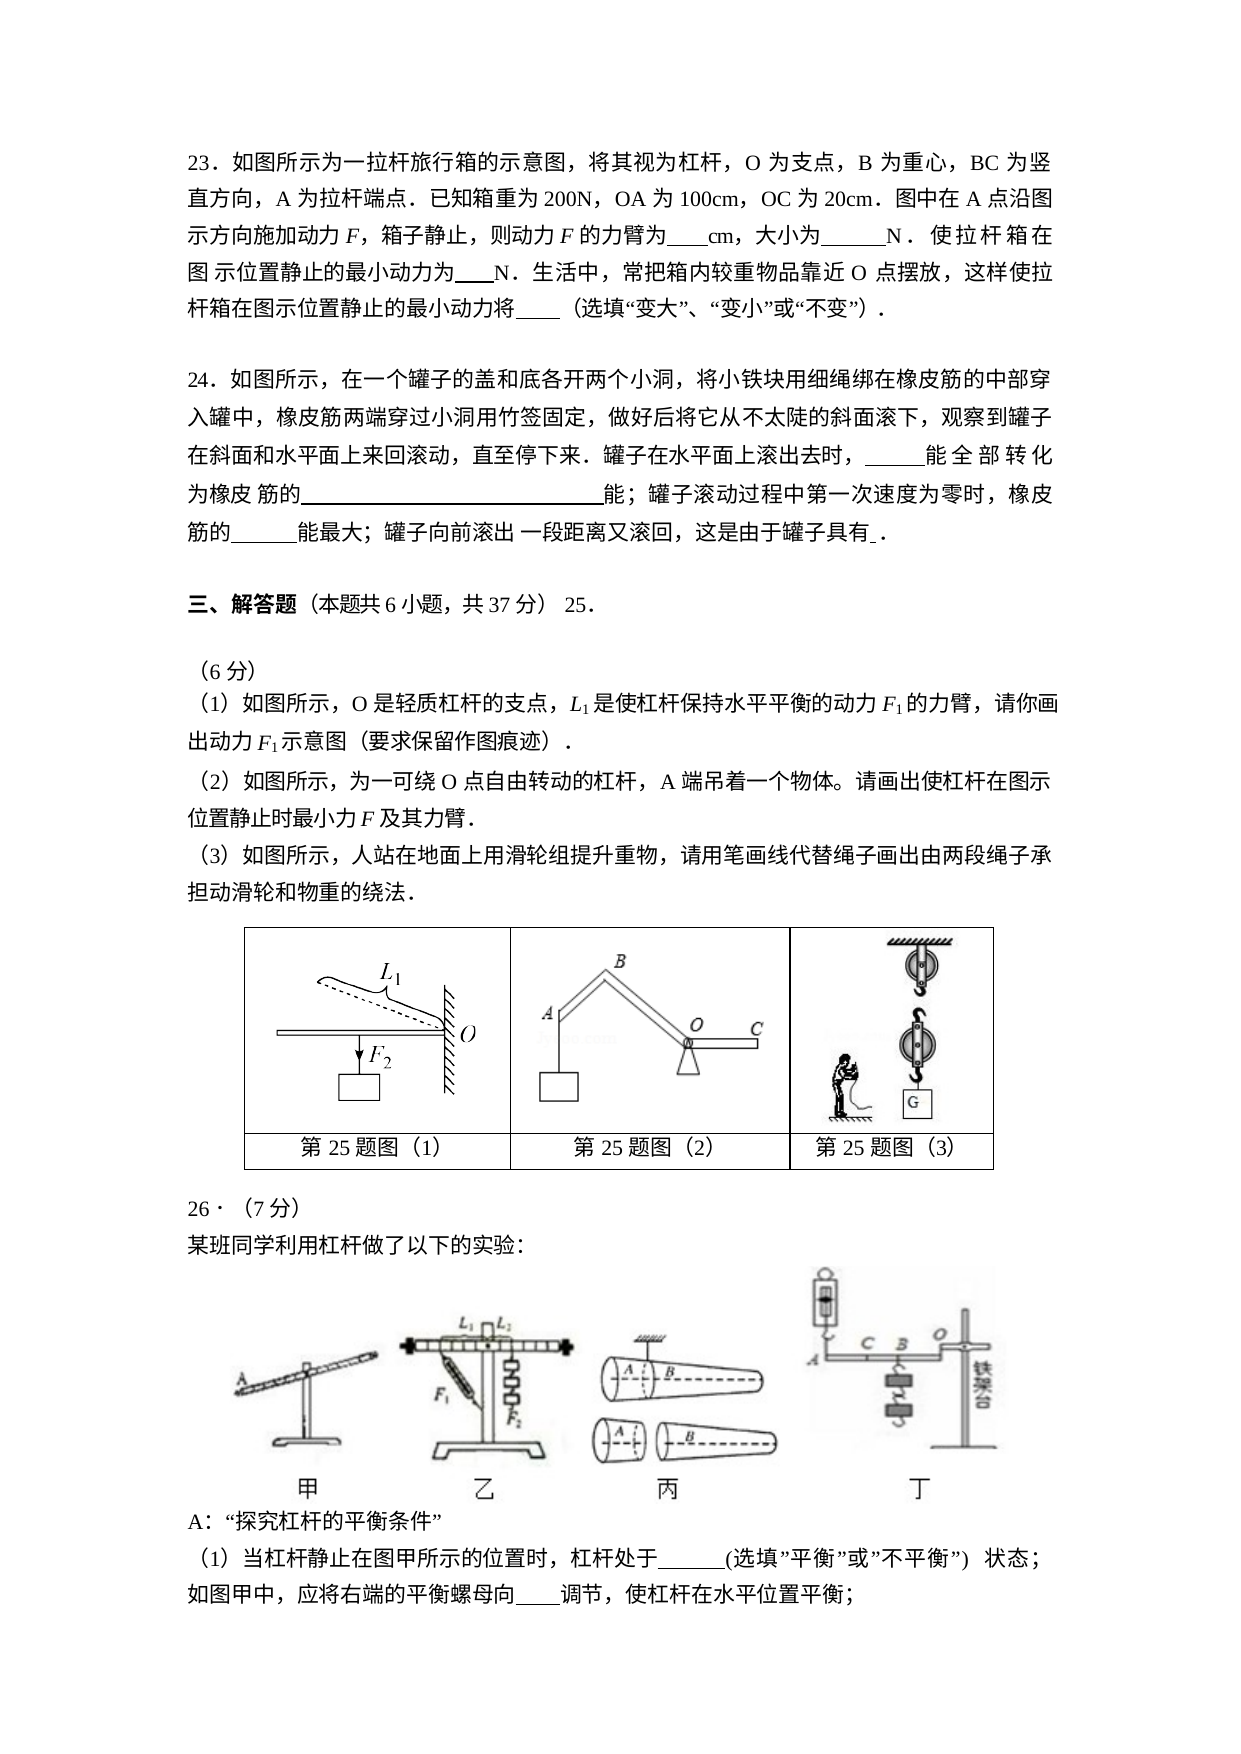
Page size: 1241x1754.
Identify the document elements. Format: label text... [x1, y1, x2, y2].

text （1）当杠杆静止在图甲所示的位置时，杠杆处于 (选填”平衡”或”不平衡”) 状态；如图甲中，应将右端的平衡螺母向 调节，使杠杆在水平位置平衡； [187, 1541, 1053, 1609]
table_header [791, 928, 993, 1133]
table_cell 第 25 题图（3） [791, 1134, 993, 1169]
table_header [511, 928, 789, 1133]
text 26．（7 分） [187, 1193, 1065, 1222]
picture [535, 949, 768, 1106]
picture [821, 928, 962, 1126]
picture [276, 959, 476, 1101]
text （2）如图所示，为一可绕 O 点自由转动的杠杆，A 端吊着一个物体。请画出使杠杆在图示位置静止时最小力 F 及其力臂． [187, 764, 1053, 832]
picture [229, 1266, 1010, 1504]
table_cell 第 25 题图（1） [245, 1134, 510, 1169]
text （3）如图所示，人站在地面上用滑轮组提升重物，请用笔画线代替绳子画出由两段绳子承担动滑轮和物重的绕法． [187, 838, 1053, 907]
text 24．如图所示，在一个罐子的盖和底各开两个小洞，将小铁块用细绳绑在橡皮筋的中部穿入罐中，橡皮筋两端穿过小洞用竹签固定，做好后将它从不太陡的斜面滚下，观察到罐子在斜面和水平面上来回滚动，直至停下来．罐子在水平面上滚出去时， 能全部转化为橡皮 筋的 能；罐子滚动过程中第一次速度为零时，橡皮筋的 能最大；罐子向前滚出 一段距离又滚回，这是由于罐子具有 ． [187, 362, 1053, 547]
text （1）如图所示，O 是轻质杠杆的支点，L1 是使杠杆保持水平平衡的动力 F1 的力臂，请你画 [187, 693, 1065, 720]
table_header [245, 928, 510, 1133]
text 出动力 F1 示意图（要求保留作图痕迹）． [187, 724, 1065, 759]
text 某班同学利用杠杆做了以下的实验： [187, 1228, 1065, 1259]
table_cell 第 25 题图（2） [511, 1134, 789, 1169]
text 三、解答题（本题共 6 小题，共 37 分） 25．（6 分） [187, 558, 632, 693]
text 23．如图所示为一拉杆旅行箱的示意图，将其视为杠杆，O 为支点，B 为重心，BC 为竖直方向，A 为拉杆端点．已知箱重为 200N，OA 为 100cm，OC 为 20cm．图中在 A 点沿图示方向施加动力 F，箱子静止，则动力 F 的力臂为 cm，大小为 N．使拉杆箱在图 示位置静止的最小动力为 N．生活中，常把箱内较重物品靠近 O 点摆放，这样使拉杆箱在图示位置静止的最小动力将 （选填“变大”、“变小”或“不变”）． [187, 145, 1053, 323]
